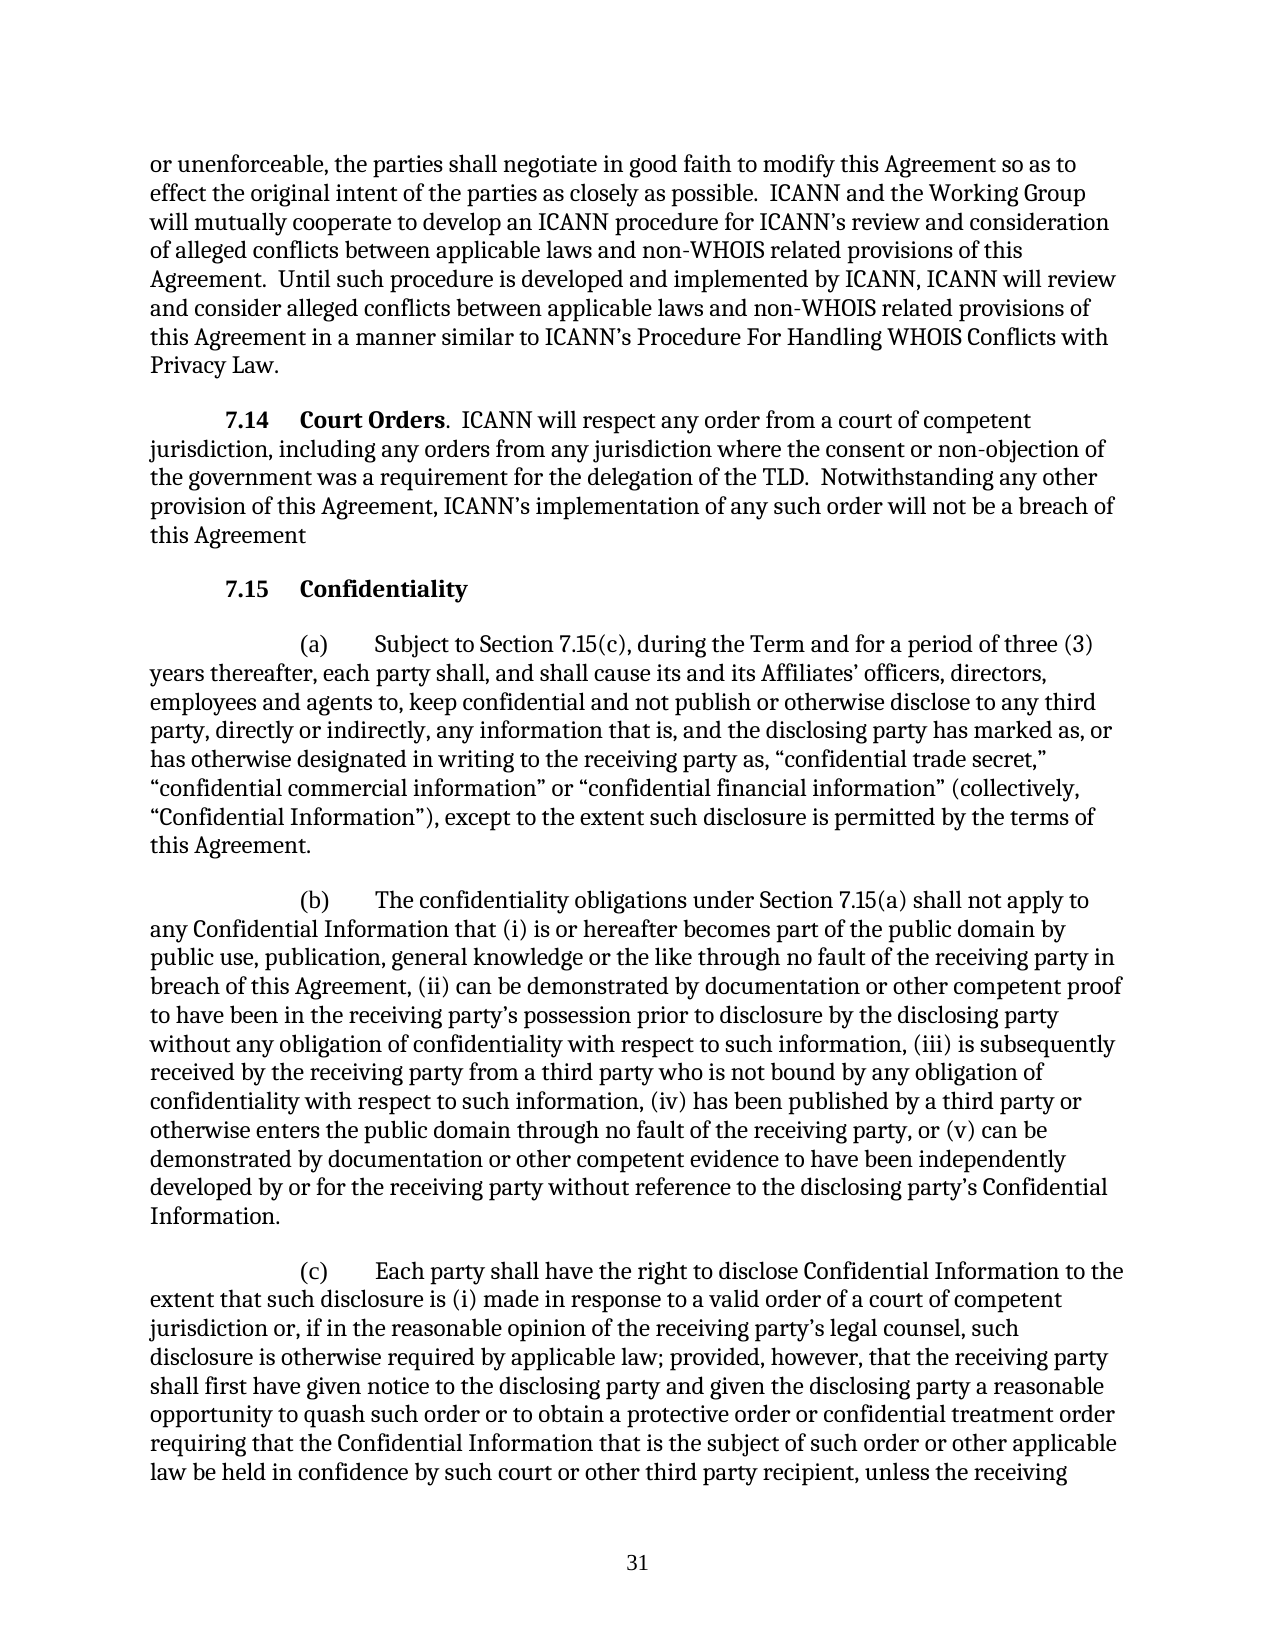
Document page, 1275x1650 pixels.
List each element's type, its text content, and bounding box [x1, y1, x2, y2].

text The confidentiality obligations under Section 7.15(a) shall not apply to any Confidential Information that (i) is or hereafter becomes part of the public domain by public use, publication, general knowledge or the like through no fault of the receiving party in breach of this Agreement, (ii) can be demonstrated by documentation or other competent proof to have been in the receiving party’s possession prior to disclosure by the disclosing party without any obligation of confidentiality with respect to such information, (iii) is subsequently received by the receiving party from a third party who is not bound by any obligation of confidentiality with respect to such information, (iv) has been published by a third party or otherwise enters the public domain through no fault of the receiving party, or (v) can be demonstrated by documentation or other competent evidence to have been independently developed by or for the receiving party without reference to the disclosing party’s Confidential Information. [150, 885, 1125, 1231]
text Subject to Section 7.15(c), during the Term and for a period of three (3) years thereafter, each party shall, and shall cause its and its Affiliates’ officers, directors, employees and agents to, keep confidential and not publish or otherwise disclose to any third party, directly or indirectly, any information that is, and the disclosing party has marked as, or has otherwise designated in writing to the receiving party as, “confidential trade secret,” “confidential commercial information” or “confidential financial information” (collectively, “Confidential Information”), except to the extent such disclosure is permitted by the terms of this Agreement. [150, 629, 1125, 860]
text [150, 1256, 1125, 1487]
text Confidentiality [150, 574, 1125, 604]
text Court Orders. ICANN will respect any order from a court of competent jurisdiction, including any orders from any jurisdiction where the consent or non-objection of the government was a requirement for the delegation of the TLD. Notwithstanding any other provision of this Agreement, ICANN’s implementation of any such order will not be a breach of this Agreement [150, 405, 1125, 549]
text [150, 150, 1125, 380]
